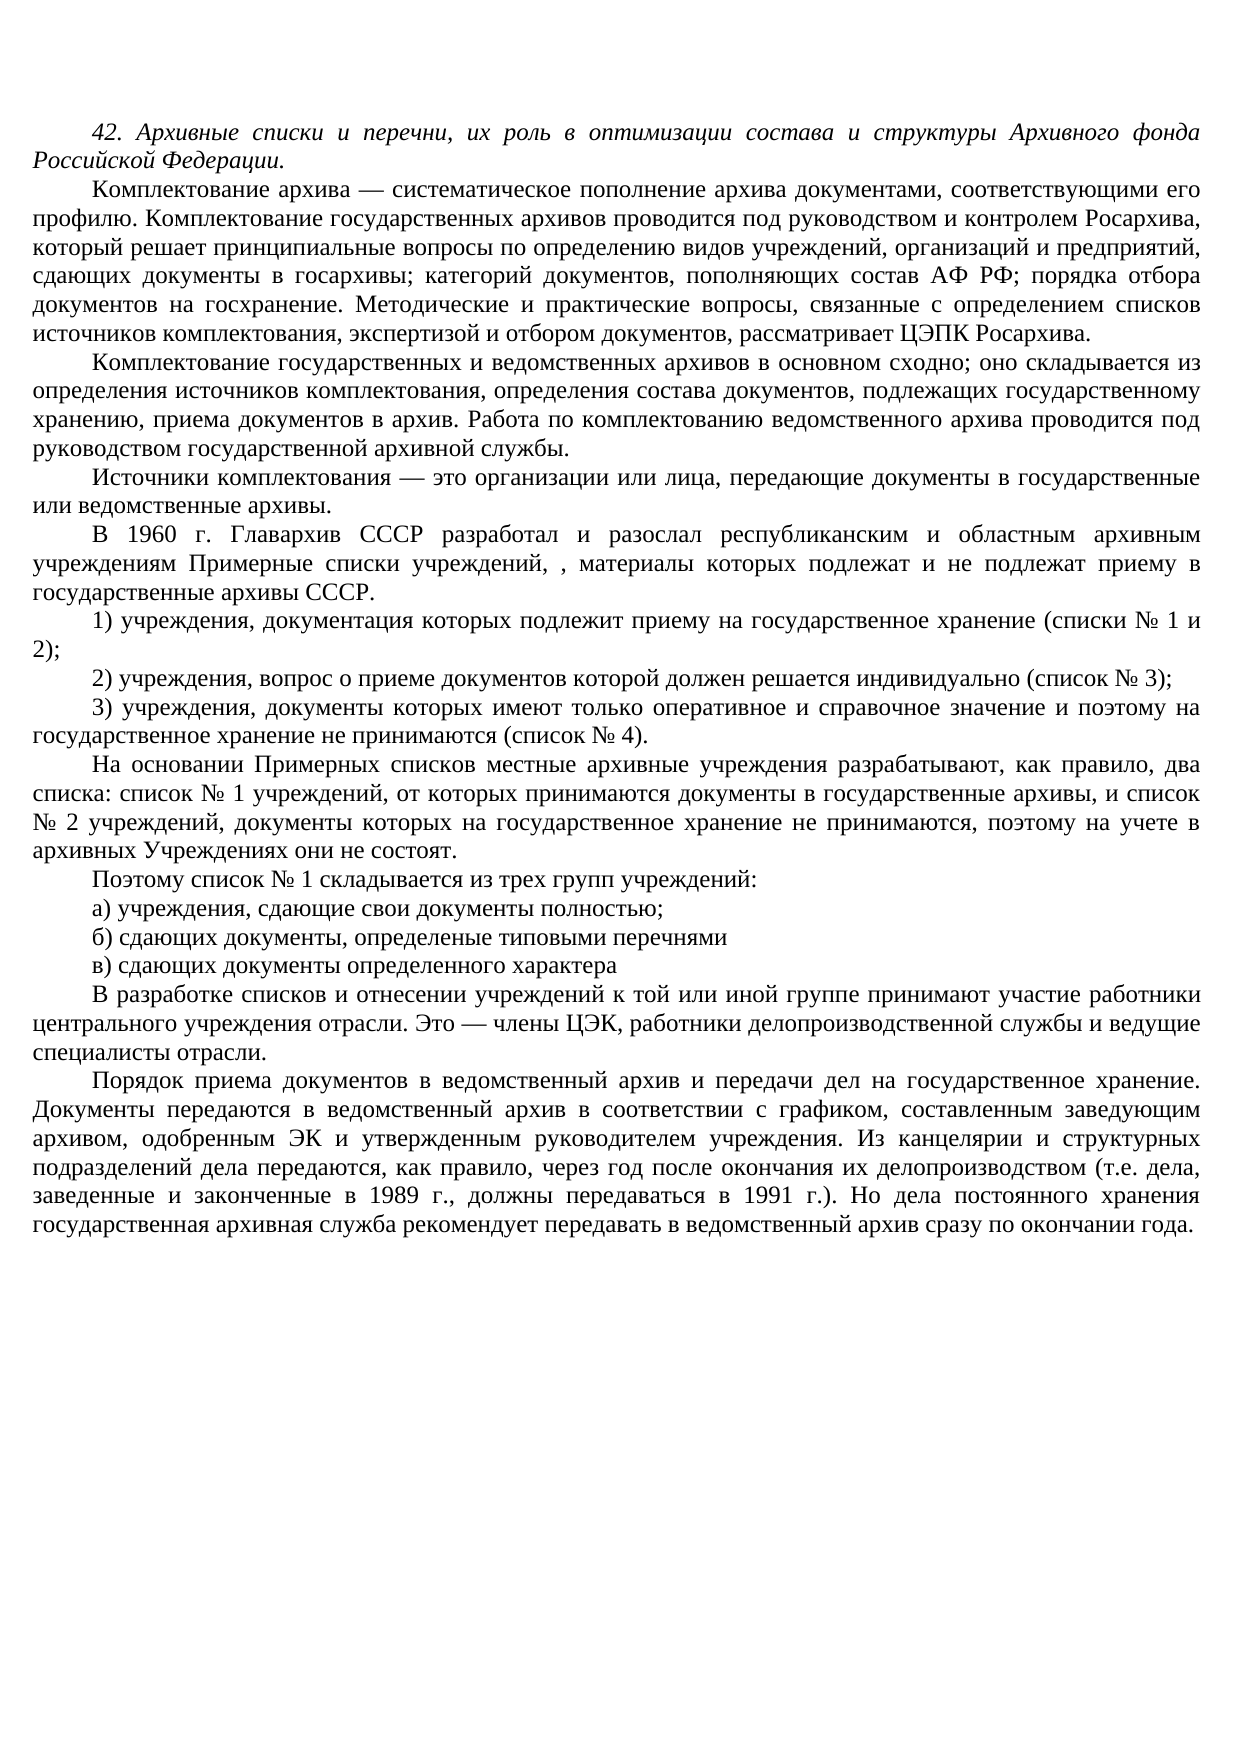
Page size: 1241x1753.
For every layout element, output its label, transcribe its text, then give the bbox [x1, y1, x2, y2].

text В 1960 г. Главархив СССР разработал и разослал республиканским и областным архивным учреждениям Примерные списки учреждений, , материалы которых подлежат и не подлежат приему в государственные архивы СССР. [32, 519, 1202, 605]
text 42. Архивные списки и перечни, их роль в оптимизации состава и структуры Архивного фонда Российской Федерации. [32, 117, 1202, 174]
text 2) учреждения, вопрос о приеме документов которой должен решается индивидуально (список № 3); [32, 663, 1202, 692]
text 3) учреждения, документы которых имеют только оперативное и справочное значение и поэтому на государственное хранение не принимаются (список № 4). [32, 692, 1202, 749]
text б) сдающих документы, определеные типовыми перечнями [32, 922, 1202, 950]
text Комплектование архива — систематическое пополнение архива документами, соответствующими его профилю. Комплектование государственных архивов проводится под руководством и контролем Росархива, который решает принципиальные вопросы по определению видов учреждений, организаций и предприятий, сдающих документы в госархивы; категорий документов, пополняющих состав АФ РФ; порядка отбора документов на госхранение. Методические и практические вопросы, связанные с определением списков источников комплектования, экспертизой и отбором документов, рассматривает ЦЭПК Росархива. [32, 174, 1202, 347]
text 1) учреждения, документация которых подлежит приему на государственное хранение (списки № 1 и 2); [32, 605, 1202, 663]
text Источники комплектования — это организации или лица, передающие документы в государственные или ведомственные архивы. [32, 462, 1202, 519]
text На основании Примерных списков местные архивные учреждения разрабатывают, как правило, два списка: список № 1 учреждений, от которых принимаются документы в государственные архивы, и список № 2 учреждений, документы которых на государственное хранение не принимаются, поэтому на учете в архивных Учреждениях они не состоят. [32, 749, 1202, 864]
text а) учреждения, сдающие свои документы полностью; [32, 893, 1202, 922]
text Порядок приема документов в ведомственный архив и передачи дел на государственное хранение. Документы передаются в ведомственный архив в соответствии с графиком, составленным заведующим архивом, одобренным ЭК и утвержденным руководителем учреждения. Из канцелярии и структурных подразделений дела передаются, как правило, через год после окончания их делопроизводством (т.е. дела, заведенные и законченные в 1989 г., должны передаваться в 1991 г.). Но дела постоянного хранения государственная архивная служба рекомендует передавать в ведомственный архив сразу по окончании года. [32, 1065, 1202, 1238]
text В разработке списков и отнесении учреждений к той или иной группе принимают участие работники центрального учреждения отрасли. Это — члены ЦЭК, работники делопроизводственной службы и ведущие специалисты отрасли. [32, 979, 1202, 1065]
text Комплектование государственных и ведомственных архивов в основном сходно; оно складывается из определения источников комплектования, определения состава документов, подлежащих государственному хранению, приема документов в архив. Работа по комплектованию ведомственного архива проводится под руководством государственной архивной службы. [32, 347, 1202, 462]
text Поэтому список № 1 складывается из трех групп учреждений: [32, 864, 1202, 893]
text в) сдающих документы определенного характера [32, 950, 1202, 979]
